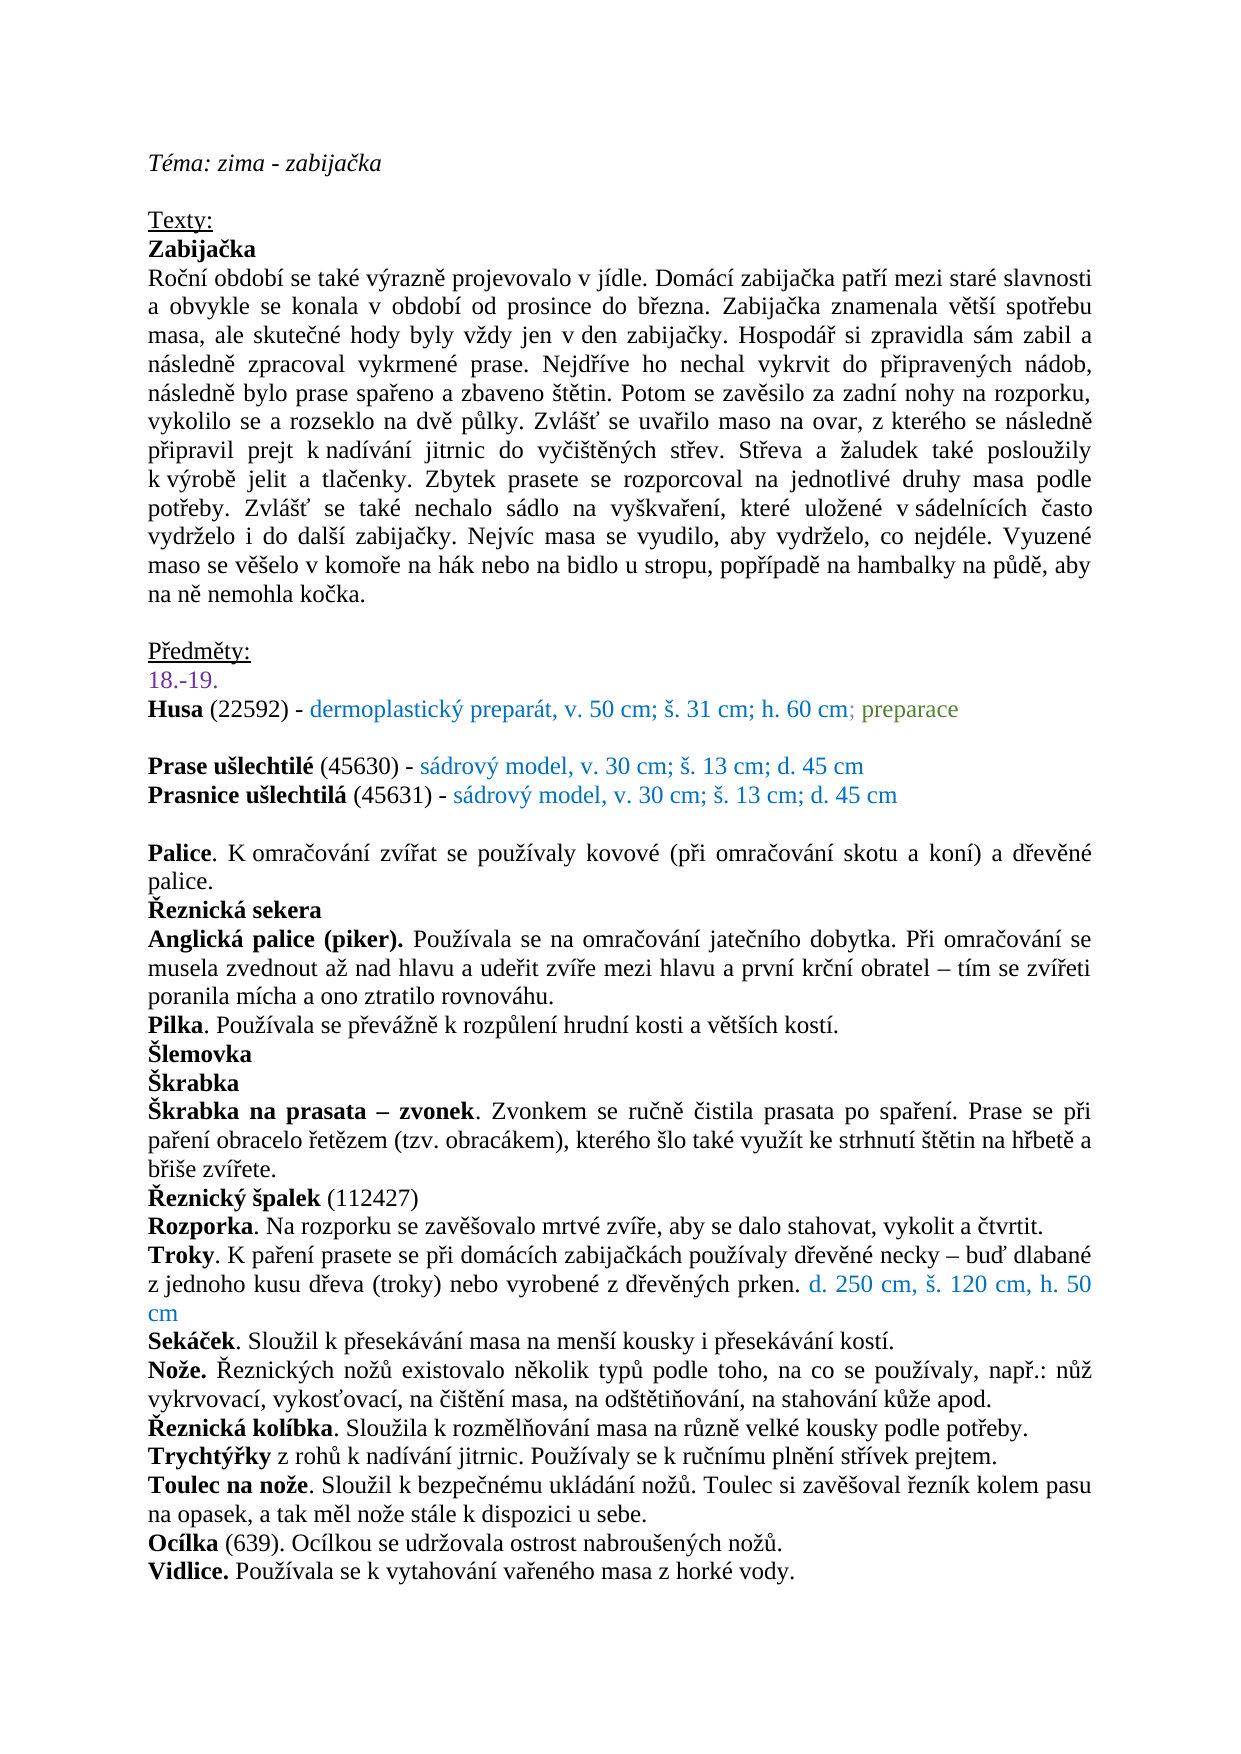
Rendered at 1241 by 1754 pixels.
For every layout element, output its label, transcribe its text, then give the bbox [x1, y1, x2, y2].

text Roční období se také výrazně projevovalo v jídle. Domácí zabijačka patří mezi staré slavnosti a obvykle se konala v období od prosince do března. Zabijačka znamenala větší spotřebu masa, ale skutečné hody byly vždy jen v den zabijačky. Hospodář si zpravidla sám zabil a následně zpracoval vykrmené prase. Nejdříve ho nechal vykrvit do připravených nádob, následně bylo prase spařeno a zbaveno štětin. Potom se zavěsilo za zadní nohy na rozporku, vykolilo se a rozseklo na dvě půlky. Zvlášť se uvařilo maso na ovar, z kterého se následně připravil prejt k nadívání jitrnic do vyčištěných střev. Střeva a žaludek také posloužily k výrobě jelit a tlačenky. Zbytek prasete se rozporcoval na jednotlivé druhy masa podle potřeby. Zvlášť se také nechalo sádlo na vyškvaření, které uložené v sádelnících často vydrželo i do další zabijačky. Nejvíc masa se vyudilo, aby vydrželo, co nejdéle. Vyuzené maso se věšelo v komoře na hák nebo na bidlo u stropu, popřípadě na hambalky na půdě, aby na ně nemohla kočka. [148, 263, 1093, 608]
text Téma: zima - zabijačka [148, 148, 1093, 176]
text Vidlice. Používala se k vytahování vařeného masa z horké vody. [148, 1556, 1093, 1585]
text Zabijačka [148, 234, 1093, 263]
text Řeznická sekera [148, 895, 1093, 924]
text Předměty: [148, 636, 1093, 665]
text Řeznická kolíbka. Sloužila k rozmělňování masa na různě velké kousky podle potřeby. [148, 1413, 1093, 1441]
text Ocílka (639). Ocílkou se udržovala ostrost nabroušených nožů. [148, 1528, 1093, 1556]
text Husa (22592) - dermoplastický preparát, v. 50 cm; š. 31 cm; h. 60 cm; preparace [148, 694, 1093, 723]
text Anglická palice (piker). Používala se na omračování jatečního dobytka. Při omračování se musela zvednout až nad hlavu a udeřit zvíře mezi hlavu a první krční obratel – tím se zvířeti poranila mícha a ono ztratilo rovnováhu. [148, 924, 1093, 1010]
text Toulec na nože. Sloužil k bezpečnému ukládání nožů. Toulec si zavěšoval řezník kolem pasu na opasek, a tak měl nože stále k dispozici u sebe. [148, 1470, 1093, 1528]
text Pilka. Používala se převážně k rozpůlení hrudní kosti a větších kostí. [148, 1010, 1093, 1039]
text Prasnice ušlechtilá (45631) - sádrový model, v. 30 cm; š. 13 cm; d. 45 cm [148, 780, 1093, 809]
text Troky. K paření prasete se při domácích zabijačkách používaly dřevěné necky – buď dlabané z jednoho kusu dřeva (troky) nebo vyrobené z dřevěných prken. d. 250 cm, š. 120 cm, h. 50 cm [148, 1240, 1093, 1326]
text Nože. Řeznických nožů existovalo několik typů podle toho, na co se používaly, např.: nůž vykrvovací, vykosťovací, na čištění masa, na odštětiňování, na stahování kůže apod. [148, 1355, 1093, 1413]
text Texty: [148, 205, 1093, 234]
text Škrabka na prasata – zvonek. Zvonkem se ručně čistila prasata po spaření. Prase se při paření obracelo řetězem (tzv. obracákem), kterého šlo také využít ke strhnutí štětin na hřbetě a břiše zvířete. [148, 1096, 1093, 1183]
text Škrabka [148, 1068, 1093, 1096]
text Řeznický špalek (112427) [148, 1183, 1093, 1211]
text Prase ušlechtilé (45630) - sádrový model, v. 30 cm; š. 13 cm; d. 45 cm [148, 751, 1093, 780]
text Palice. K omračování zvířat se používaly kovové (při omračování skotu a koní) a dřevěné palice. [148, 838, 1093, 895]
text 18.-19. [148, 665, 1093, 694]
text Rozporka. Na rozporku se zavěšovalo mrtvé zvíře, aby se dalo stahovat, vykolit a čtvrtit. [148, 1211, 1093, 1240]
text Šlemovka [148, 1039, 1093, 1068]
text Trychtýřky z rohů k nadívání jitrnic. Používaly se k ručnímu plnění střívek prejtem. [148, 1441, 1093, 1470]
text Sekáček. Sloužil k přesekávání masa na menší kousky i přesekávání kostí. [148, 1326, 1093, 1355]
